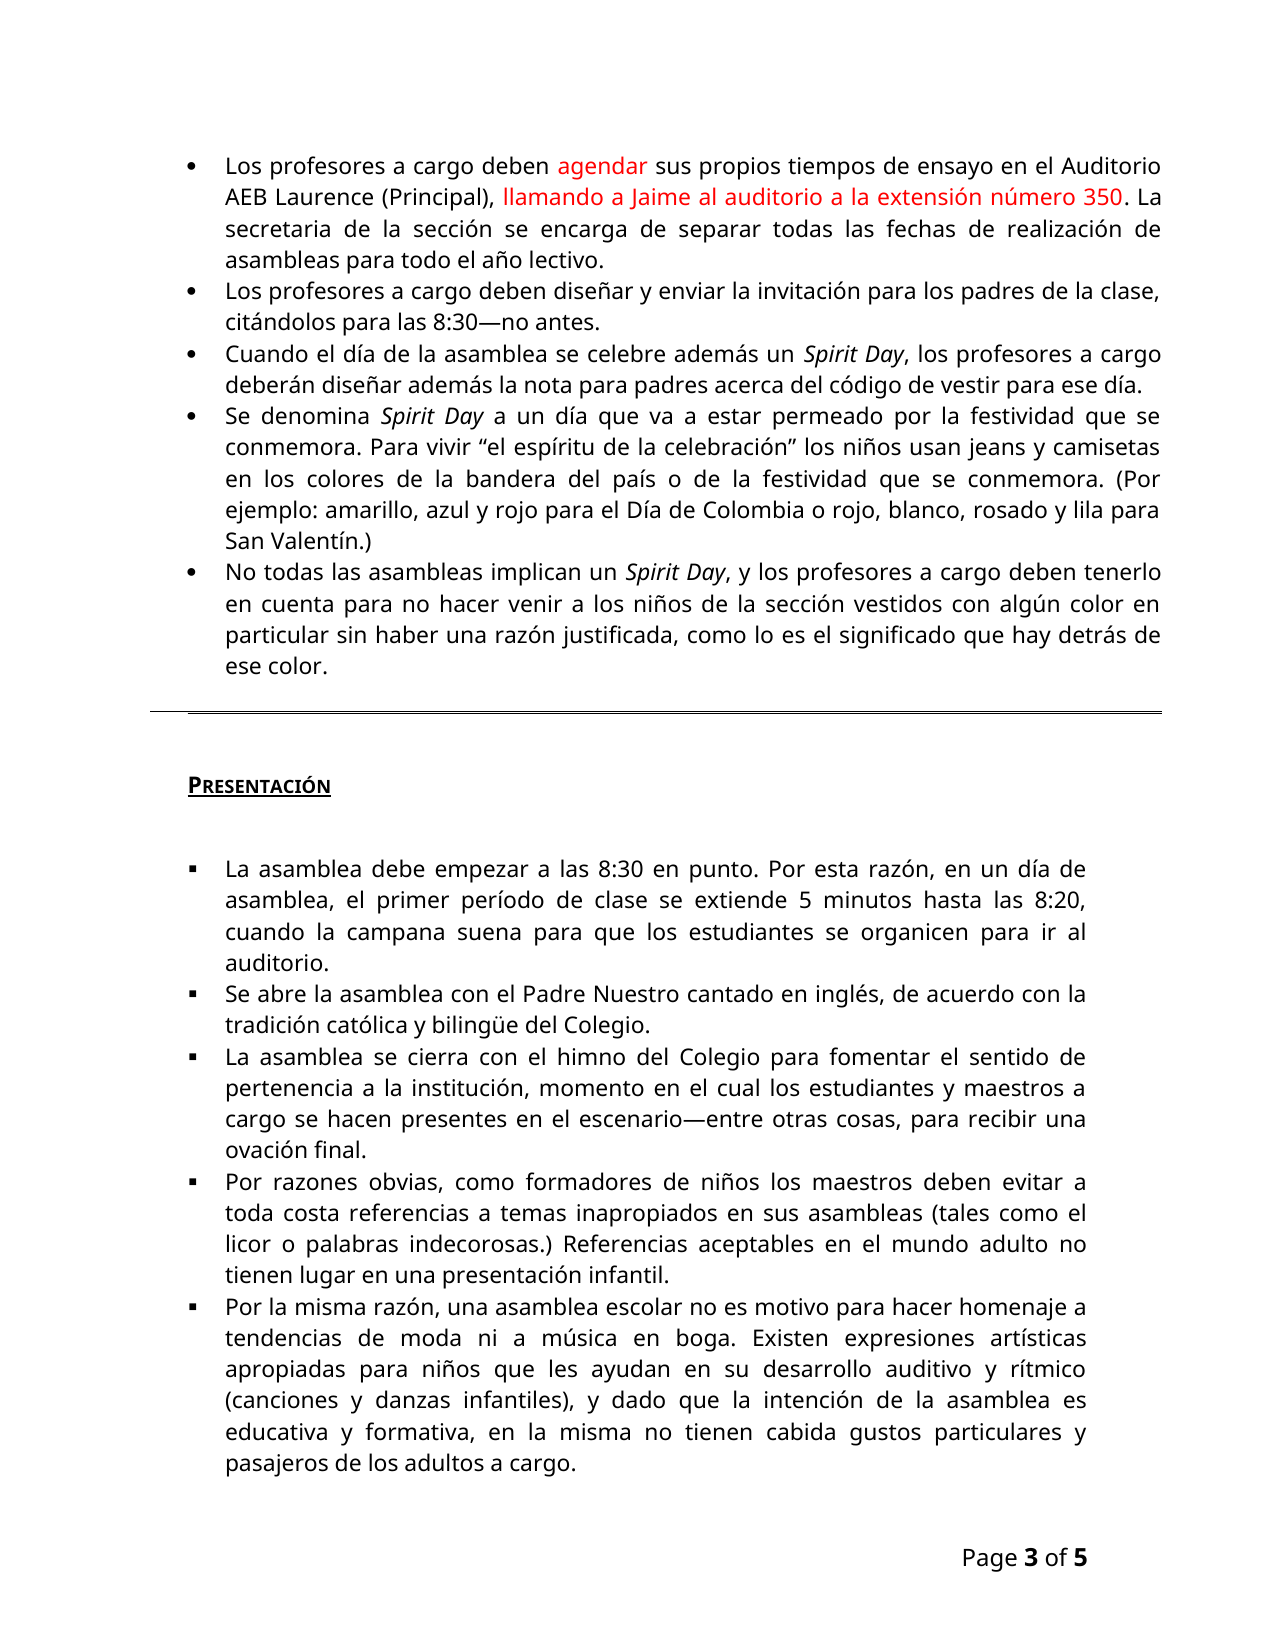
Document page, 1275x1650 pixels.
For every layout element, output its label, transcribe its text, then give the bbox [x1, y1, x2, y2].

list Se abre la asamblea con el Padre Nuestro cantado en inglés, de acuerdo con la tradición católica y bilingüe del Colegio. [187, 978, 1087, 1041]
list Por la misma razón, una asamblea escolar no es motivo para hacer homenaje a tendencias de moda ni a música en boga. Existen expresiones artísticas apropiadas para niños que les ayudan en su desarrollo auditivo y rítmico (canciones y danzas infantiles), y dado que la intención de la asamblea es educativa y formativa, en la misma no tienen cabida gustos particulares y pasajeros de los adultos a cargo. [187, 1291, 1087, 1478]
list Se denomina Spirit Day a un día que va a estar permeado por la festividad que se conmemora. Para vivir “el espíritu de la celebración” los niños usan jeans y camisetas en los colores de la bandera del país o de la festividad que se conmemora. (Por ejemplo: amarillo, azul y rojo para el Día de Colombia o rojo, blanco, rosado y lila para San Valentín.) [187, 400, 1162, 556]
list La asamblea se cierra con el himno del Colegio para fomentar el sentido de pertenencia a la institución, momento en el cual los estudiantes y maestros a cargo se hacen presentes en el escenario—entre otras cosas, para recibir una ovación final. [187, 1041, 1087, 1166]
text Presentación [187, 766, 1162, 800]
list No todas las asambleas implican un Spirit Day, y los profesores a cargo deben tenerlo en cuenta para no hacer venir a los niños de la sección vestidos con algún color en particular sin haber una razón justificada, como lo es el significado que hay detrás de ese color. [187, 556, 1162, 681]
list Cuando el día de la asamblea se celebre además un Spirit Day, los profesores a cargo deberán diseñar además la nota para padres acerca del código de vestir para ese día. [187, 337, 1162, 400]
list La asamblea debe empezar a las 8:30 en punto. Por esta razón, en un día de asamblea, el primer período de clase se extiende 5 minutos hasta las 8:20, cuando la campana suena para que los estudiantes se organicen para ir al auditorio. [187, 853, 1087, 978]
list Por razones obvias, como formadores de niños los maestros deben evitar a toda costa referencias a temas inapropiados en sus asambleas (tales como el licor o palabras indecorosas.) Referencias aceptables en el mundo adulto no tienen lugar en una presentación infantil. [187, 1166, 1087, 1291]
list Los profesores a cargo deben diseñar y enviar la invitación para los padres de la clase, citándolos para las 8:30—no antes. [187, 275, 1162, 337]
list Los profesores a cargo deben agendar sus propios tiempos de ensayo en el Auditorio AEB Laurence (Principal), llamando a Jaime al auditorio a la extensión número 350. La secretaria de la sección se encarga de separar todas las fechas de realización de asambleas para todo el año lectivo. [187, 150, 1162, 275]
